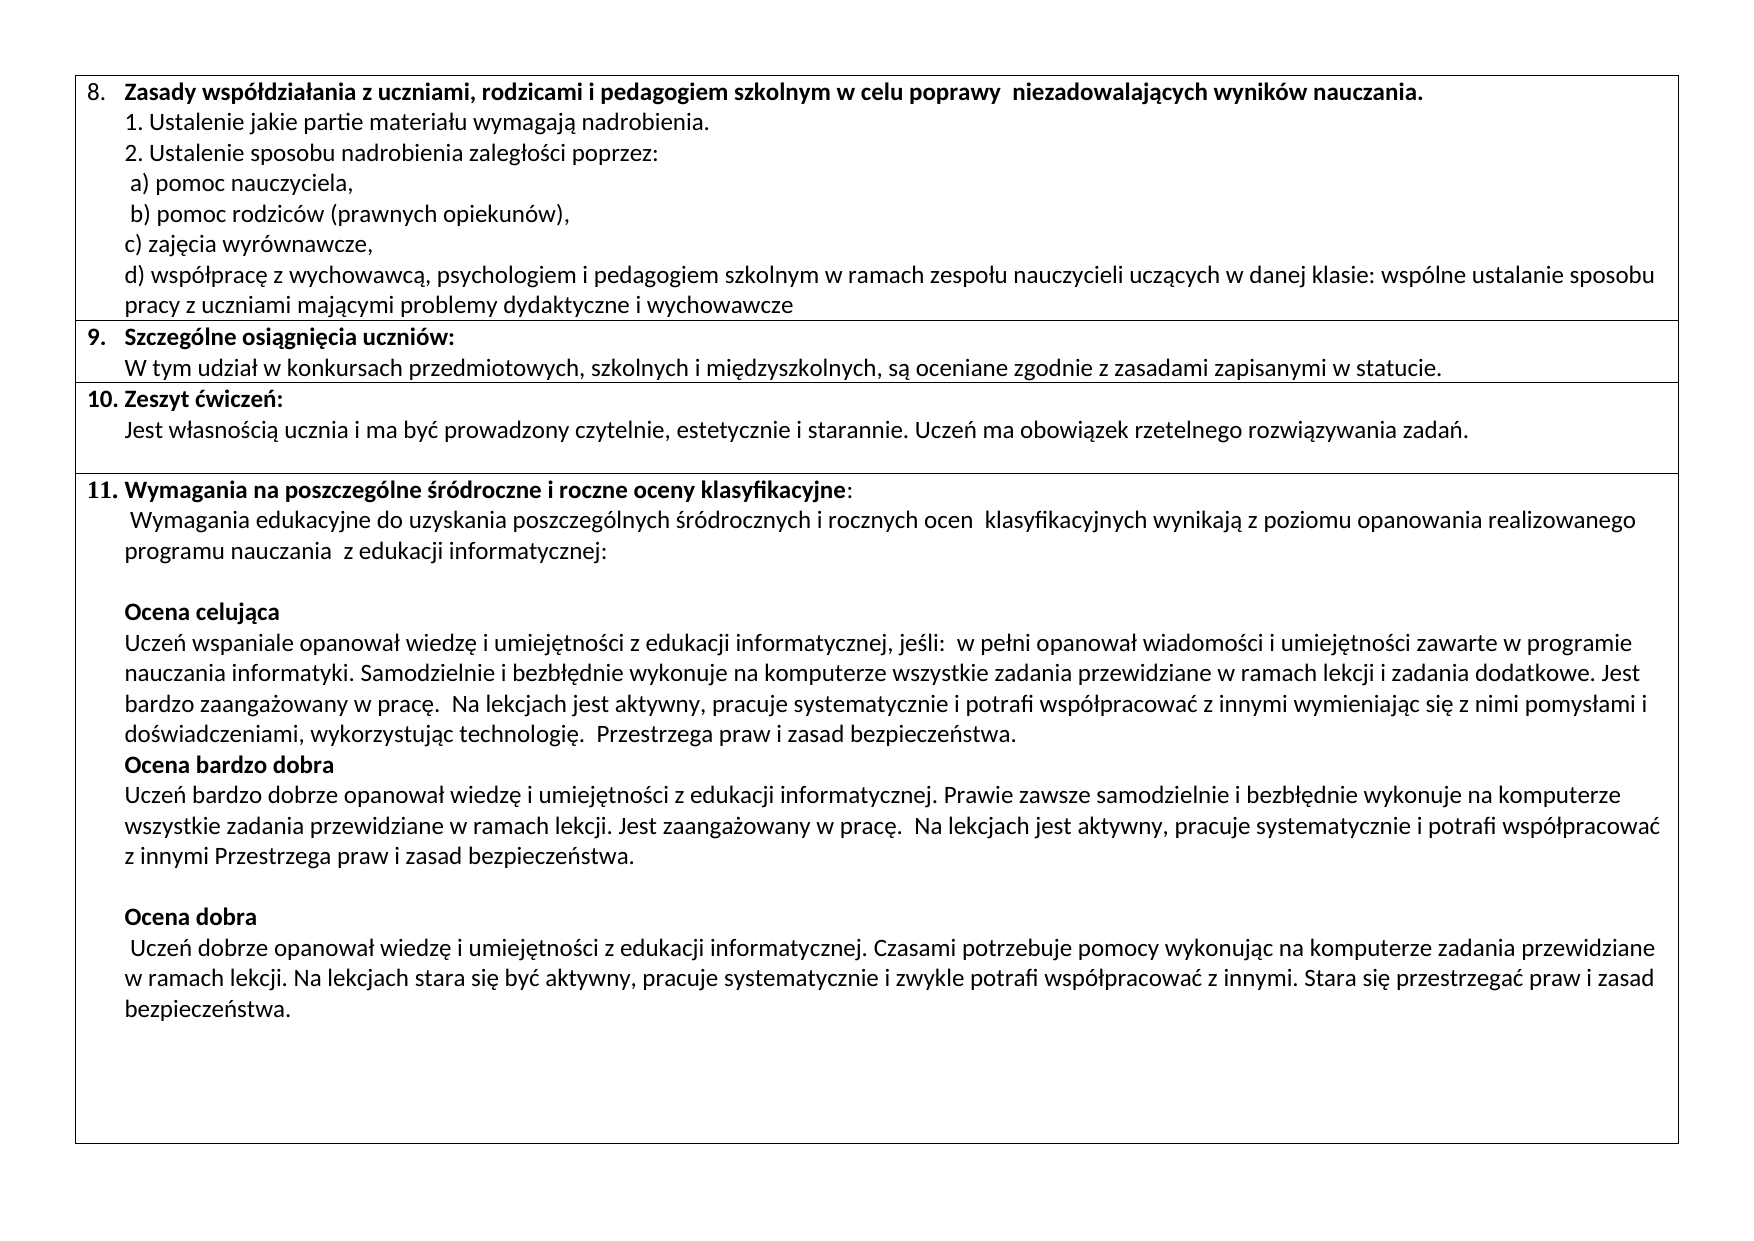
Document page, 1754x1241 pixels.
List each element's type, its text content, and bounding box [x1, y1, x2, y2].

table_cell Zasady współdziałania z uczniami, rodzicami i pedagogiem szkolnym w celu poprawy niezadowalających wyników nauczania. 1. Ustalenie jakie partie materiału wymagają nadrobienia. 2. Ustalenie sposobu nadrobienia zaległości poprzez: a) pomoc nauczyciela, b) pomoc rodziców (prawnych opiekunów), c) zajęcia wyrównawcze, d) współpracę z wychowawcą, psychologiem i pedagogiem szkolnym w ramach zespołu nauczycieli uczących w danej klasie: wspólne ustalanie sposobu pracy z uczniami mającymi problemy dydaktyczne i wychowawcze [76, 76, 1678, 320]
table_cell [76, 474, 1678, 1143]
table_cell Zeszyt ćwiczeń: Jest własnością ucznia i ma być prowadzony czytelnie, estetycznie i starannie. Uczeń ma obowiązek rzetelnego rozwiązywania zadań. [76, 383, 1678, 473]
table_cell Szczególne osiągnięcia uczniów: W tym udział w konkursach przedmiotowych, szkolnych i międzyszkolnych, są oceniane zgodnie z zasadami zapisanymi w statucie. [76, 321, 1678, 382]
